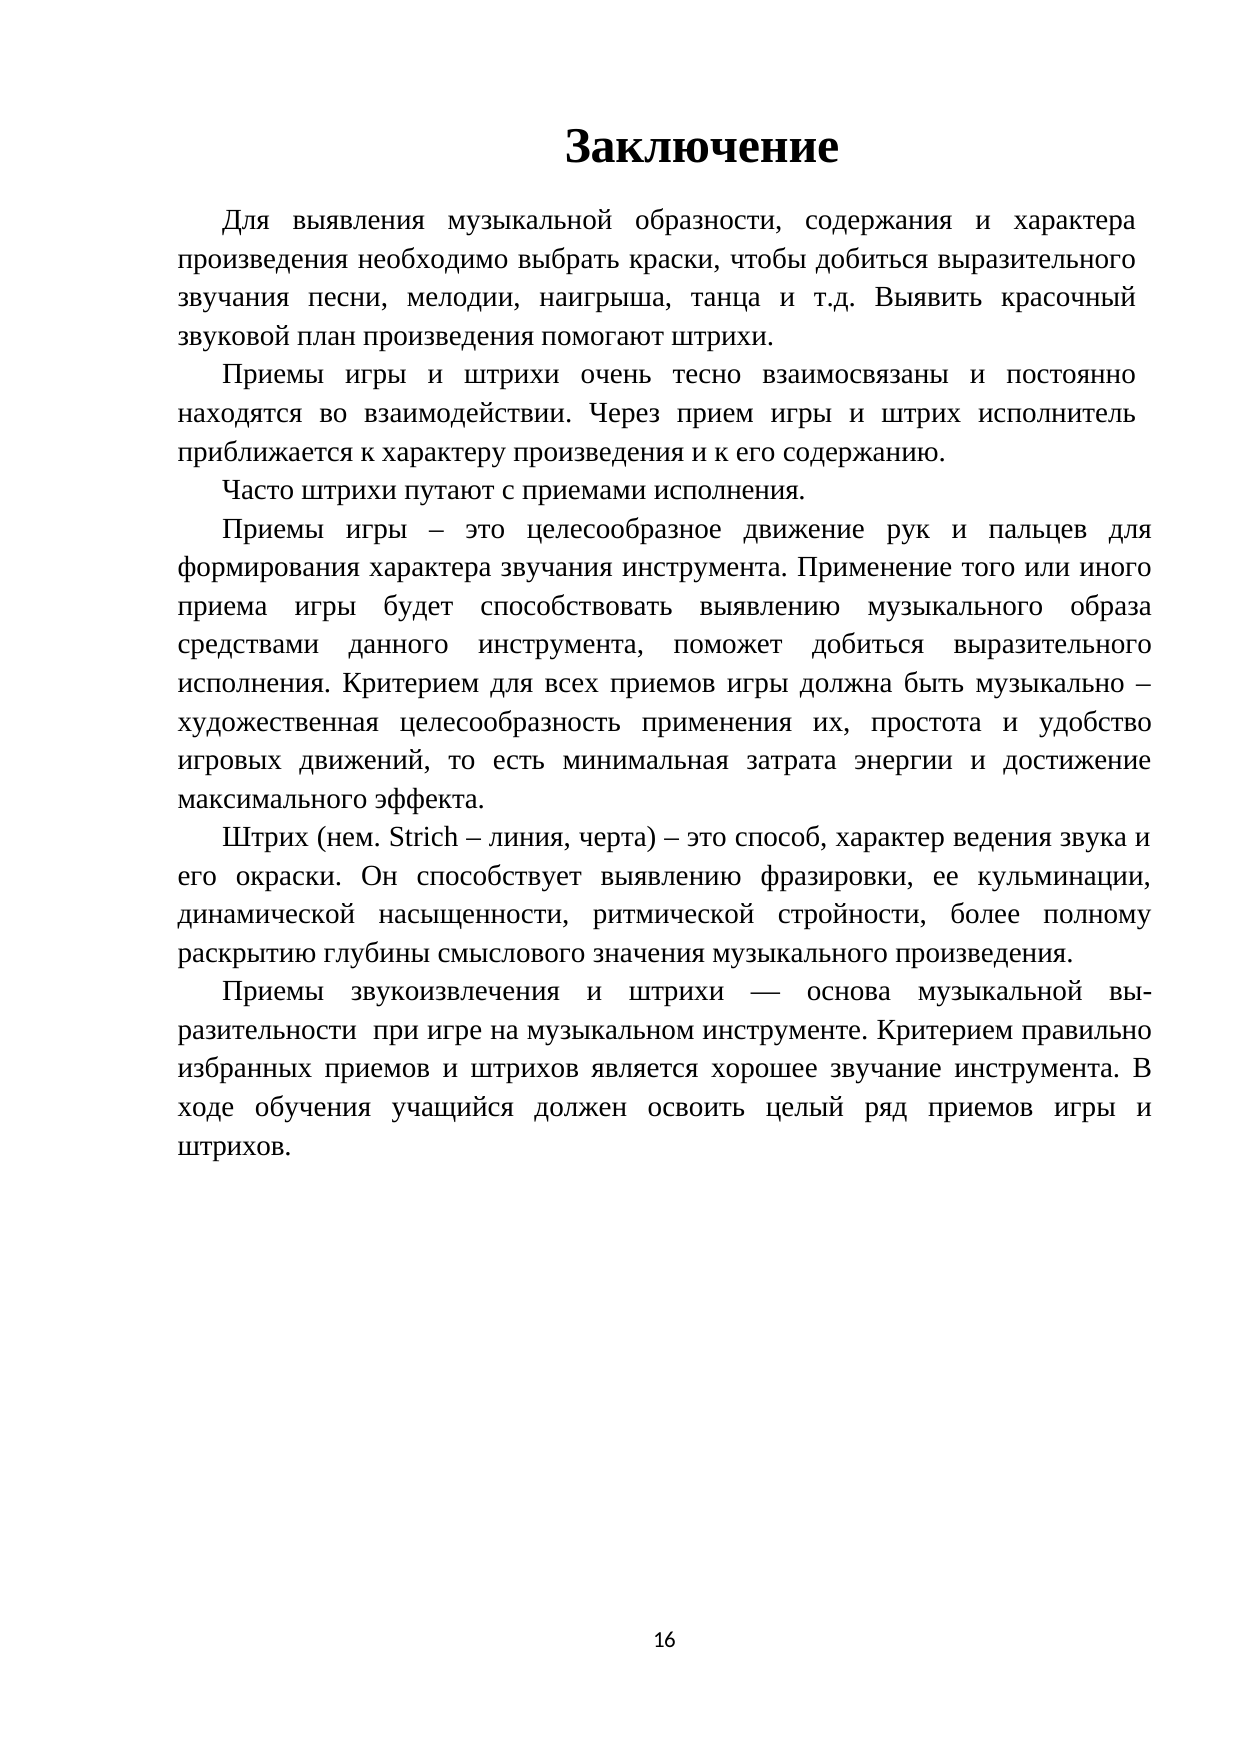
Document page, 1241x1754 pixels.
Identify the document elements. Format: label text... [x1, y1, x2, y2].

text Приемы игры – это целесообразное движение рук и пальцев для формирования характера звучания инструмента. Применение того или иного приема игры будет способствовать выявлению музыкального образа средствами данного инструмента, поможет добиться выразительного исполнения. Критерием для всех приемов игры должна быть музыкально – художественная целесообразность применения их, простота и удобство игровых движений, то есть минимальная затрата энергии и достижение максимального эффекта. [177, 511, 1152, 814]
text Часто штрихи путают с приемами исполнения. [222, 472, 1166, 506]
text Штрих (нем. Strich – линия, черта) – это способ, характер ведения звука и его окраски. Он способствует выявлению фразировки, ее кульминации, динамической насыщенности, ритмической стройности, более полному раскрытию глубины смыслового значения музыкального произведения. [177, 819, 1152, 968]
text Для выявления музыкальной образности, содержания и характера произведения необходимо выбрать краски, чтобы добиться выразительного звучания песни, мелодии, наигрыша, танца и т.д. Выявить красочный звуковой план произведения помогают штрихи. [177, 202, 1137, 352]
text Приемы звукоизвлечения и штрихи — основа музыкальной вы-разительности при игре на музыкальном инструменте. Критерием правильно избранных приемов и штрихов является хорошее звучание инструмента. В ходе обучения учащийся должен освоить целый ряд приемов игры и штрихов. [177, 973, 1153, 1161]
subtitle Заключение [193, 116, 1166, 174]
text Приемы игры и штрихи очень тесно взаимосвязаны и постоянно находятся во взаимодействии. Через прием игры и штрих исполнитель приближается к характеру произведения и к его содержанию. [177, 357, 1137, 467]
